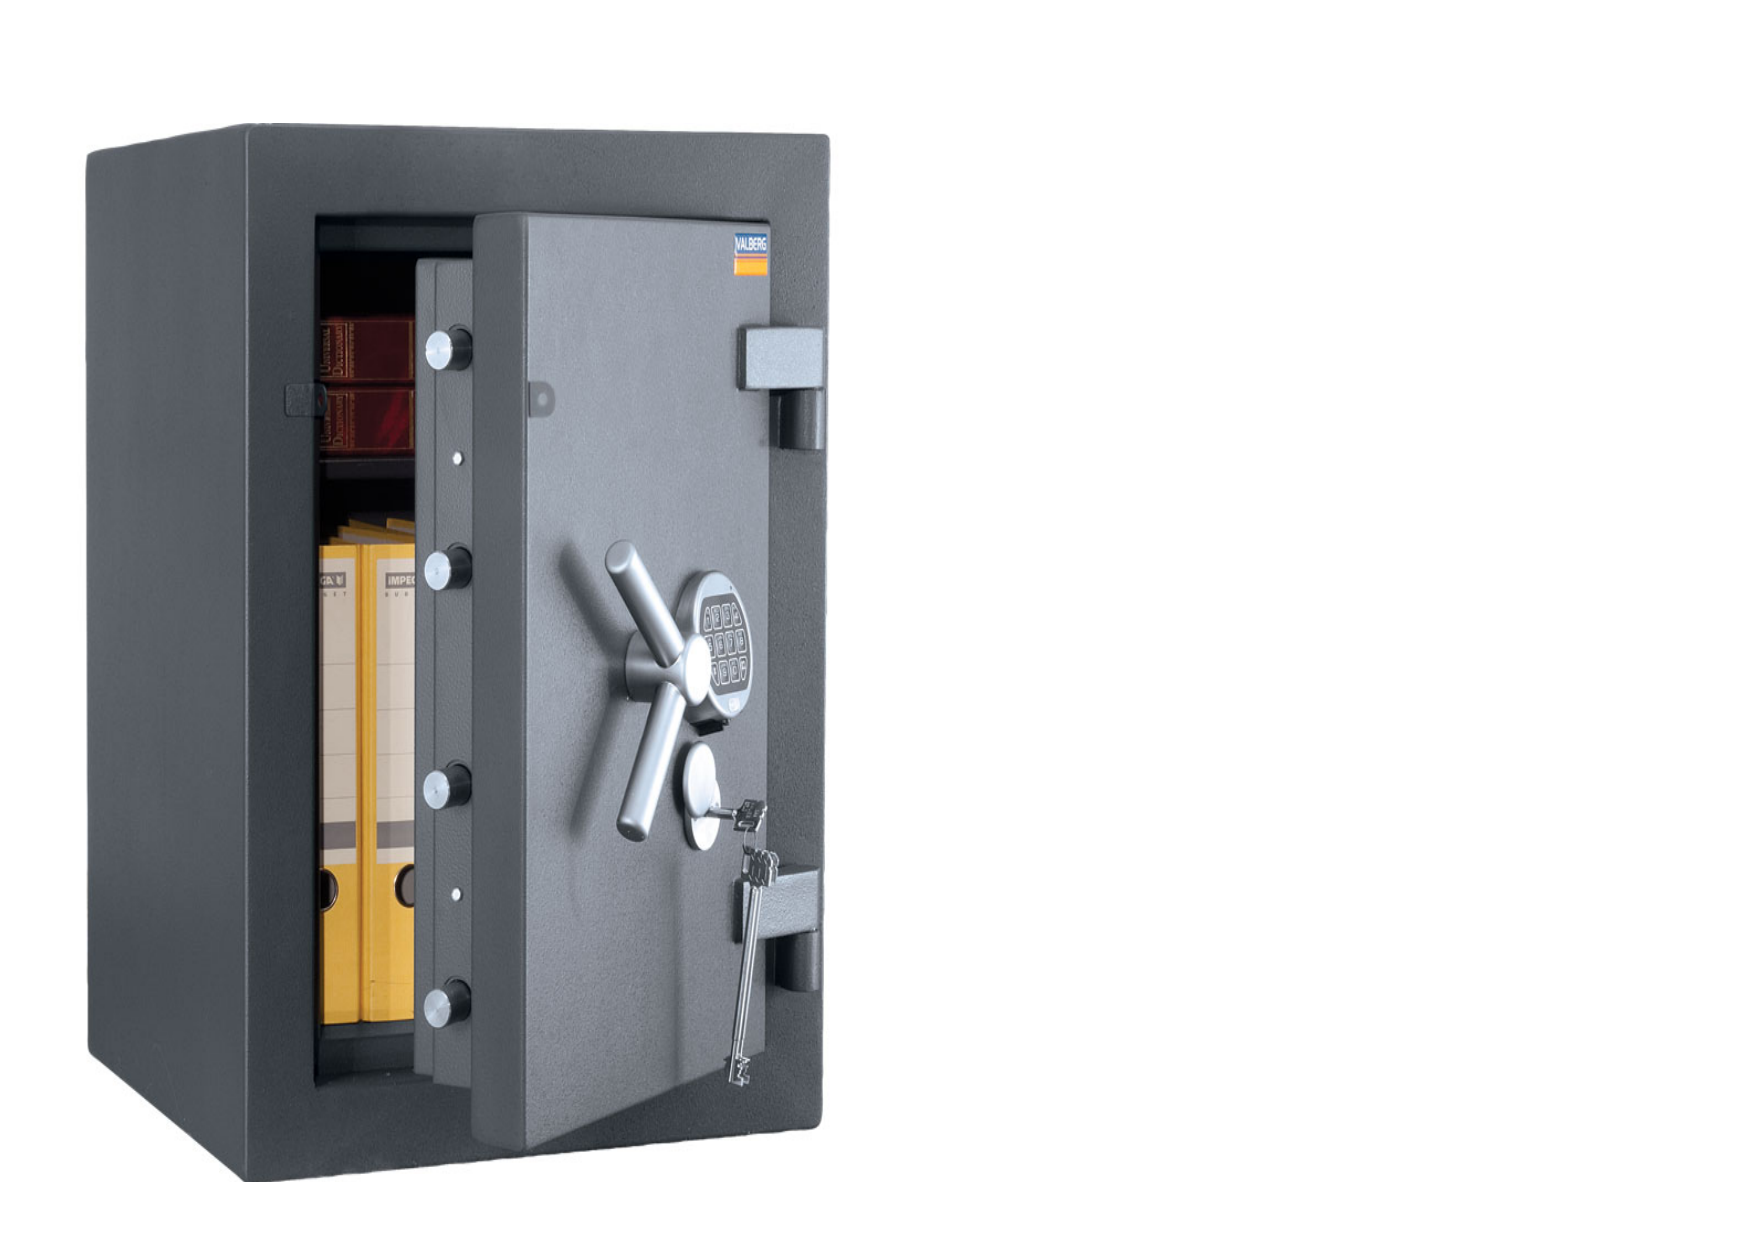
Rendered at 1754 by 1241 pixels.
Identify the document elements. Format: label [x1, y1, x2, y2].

picture [65, 123, 849, 1183]
